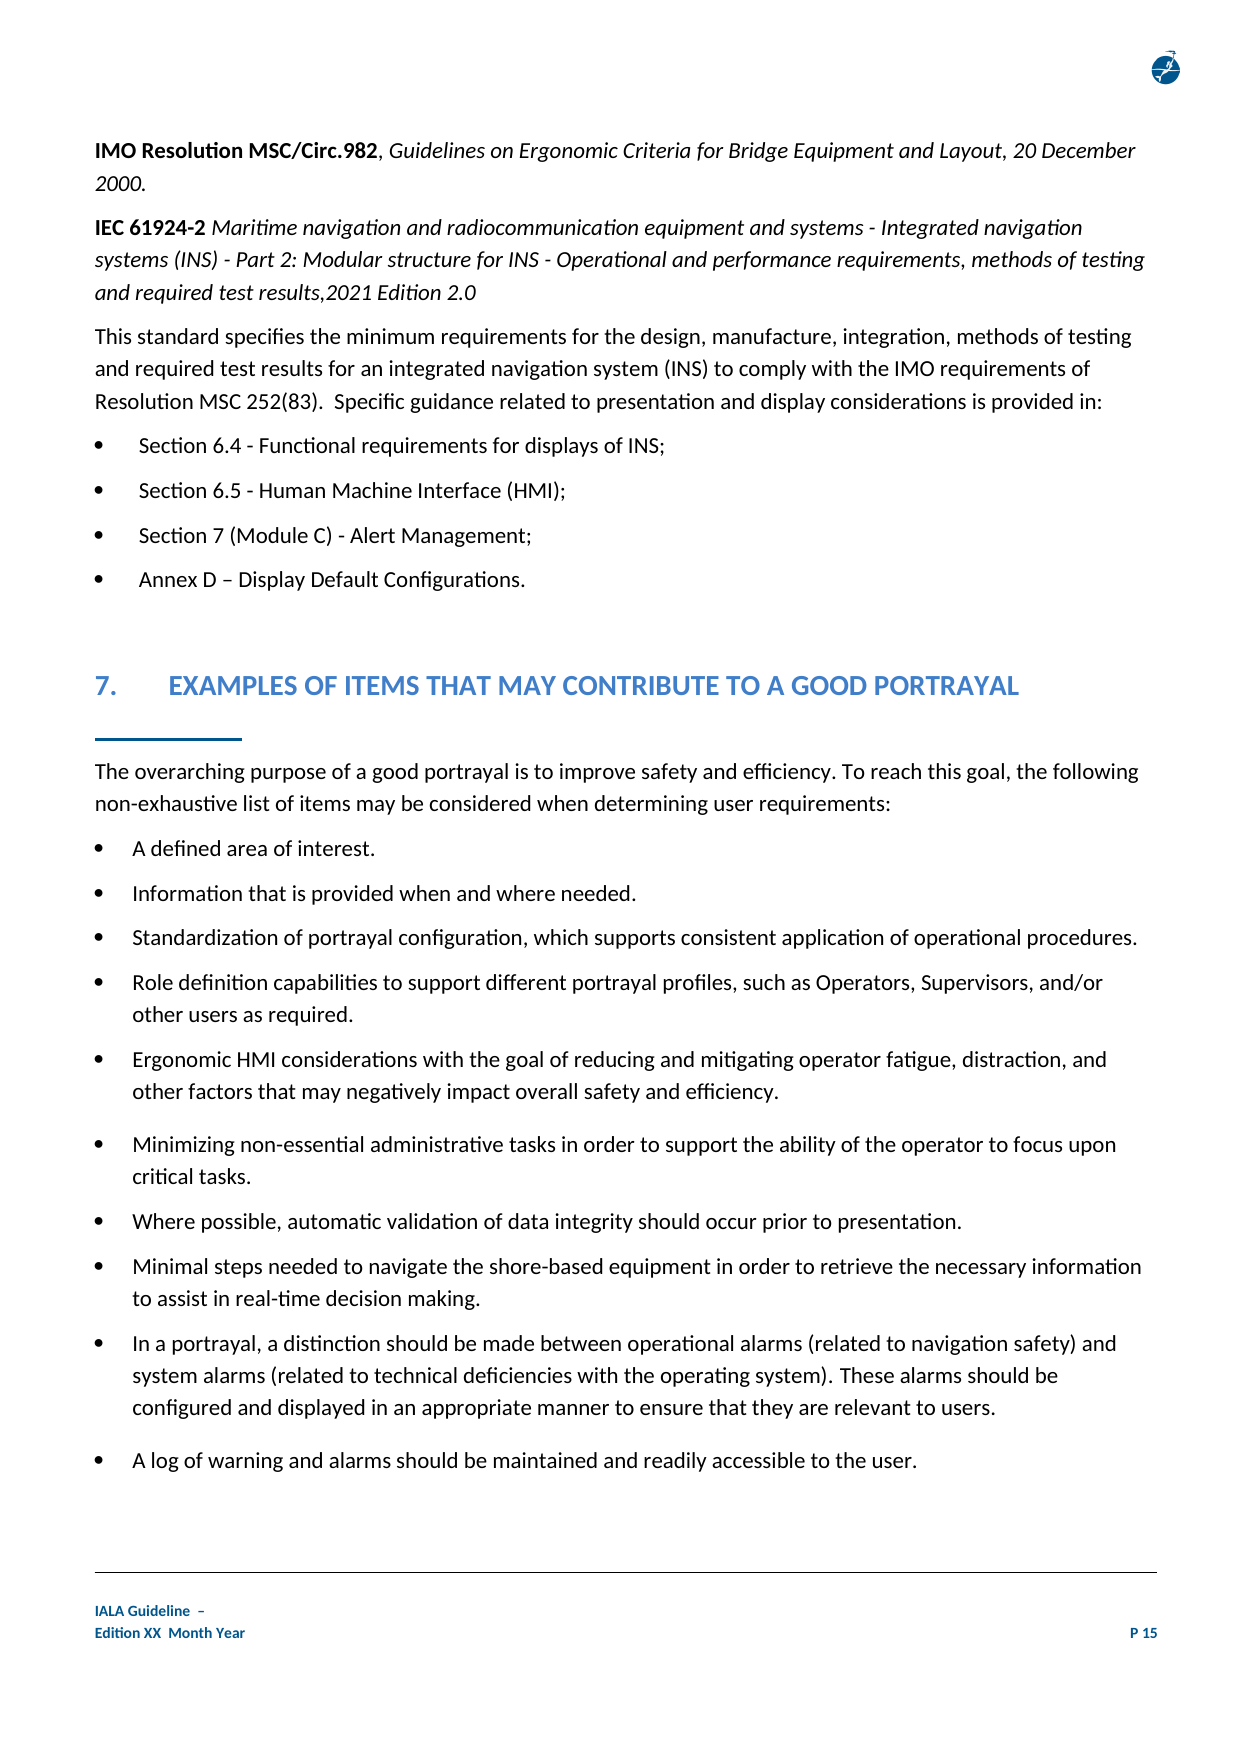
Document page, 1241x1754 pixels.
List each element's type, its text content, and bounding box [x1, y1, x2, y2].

text IEC 61924-2 Maritime navigation and radiocommunication equipment and systems - Integrated navigation systems (INS) - Part 2: Modular structure for INS - Operational and performance requirements, methods of testing and required test results,2021 Edition 2.0 [94, 213, 1157, 306]
list A log of warning and alarms should be maintained and readily accessible to the user. [94, 1446, 1157, 1474]
text Section 7 (Module C) - Alert Management; [94, 521, 1157, 549]
text The overarching purpose of a good portrayal is to improve safety and efficiency. To reach this goal, the following non-exhaustive list of items may be considered when determining user requirements: [94, 757, 1157, 817]
text Section 6.5 - Human Machine Interface (HMI); [94, 476, 1157, 504]
text Annex D – Display Default Configurations. [94, 566, 1157, 593]
picture [1120, 0, 1239, 119]
list In a portrayal, a distinction should be made between operational alarms (related to navigation safety) and system alarms (related to technical deficiencies with the operating system). These alarms should be configured and displayed in an appropriate manner to ensure that they are relevant to users. [94, 1329, 1157, 1421]
text This standard specifies the minimum requirements for the design, manufacture, integration, methods of testing and required test results for an integrated navigation system (INS) to comply with the IMO requirements of Resolution MSC 252(83). Specific guidance related to presentation and display considerations is provided in: [94, 322, 1157, 415]
subtitle EXAMPLES OF ITEMS THAT MAY CONTRIBUTE TO A GOOD PORTRAYAL [94, 667, 1157, 703]
list Standardization of portrayal configuration, which supports consistent application of operational procedures. [94, 923, 1157, 951]
list Minimal steps needed to navigate the shore-based equipment in order to retrieve the necessary information to assist in real-time decision making. [94, 1252, 1157, 1312]
list Role definition capabilities to support different portrayal profiles, such as Operators, Supervisors, and/or other users as required. [94, 968, 1157, 1028]
text Section 6.4 - Functional requirements for displays of INS; [94, 431, 1157, 459]
list Ergonomic HMI considerations with the goal of reducing and mitigating operator fatigue, distraction, and other factors that may negatively impact overall safety and efficiency. [94, 1045, 1157, 1105]
list Minimizing non-essential administrative tasks in order to support the ability of the operator to focus upon critical tasks. [94, 1130, 1157, 1190]
list A defined area of interest. [94, 834, 1157, 862]
list Information that is provided when and where needed. [94, 879, 1157, 907]
list Where possible, automatic validation of data integrity should occur prior to presentation. [94, 1207, 1157, 1235]
text IMO Resolution MSC/Circ.982, Guidelines on Ergonomic Criteria for Bridge Equipment and Layout, 20 December 2000. [94, 136, 1157, 197]
